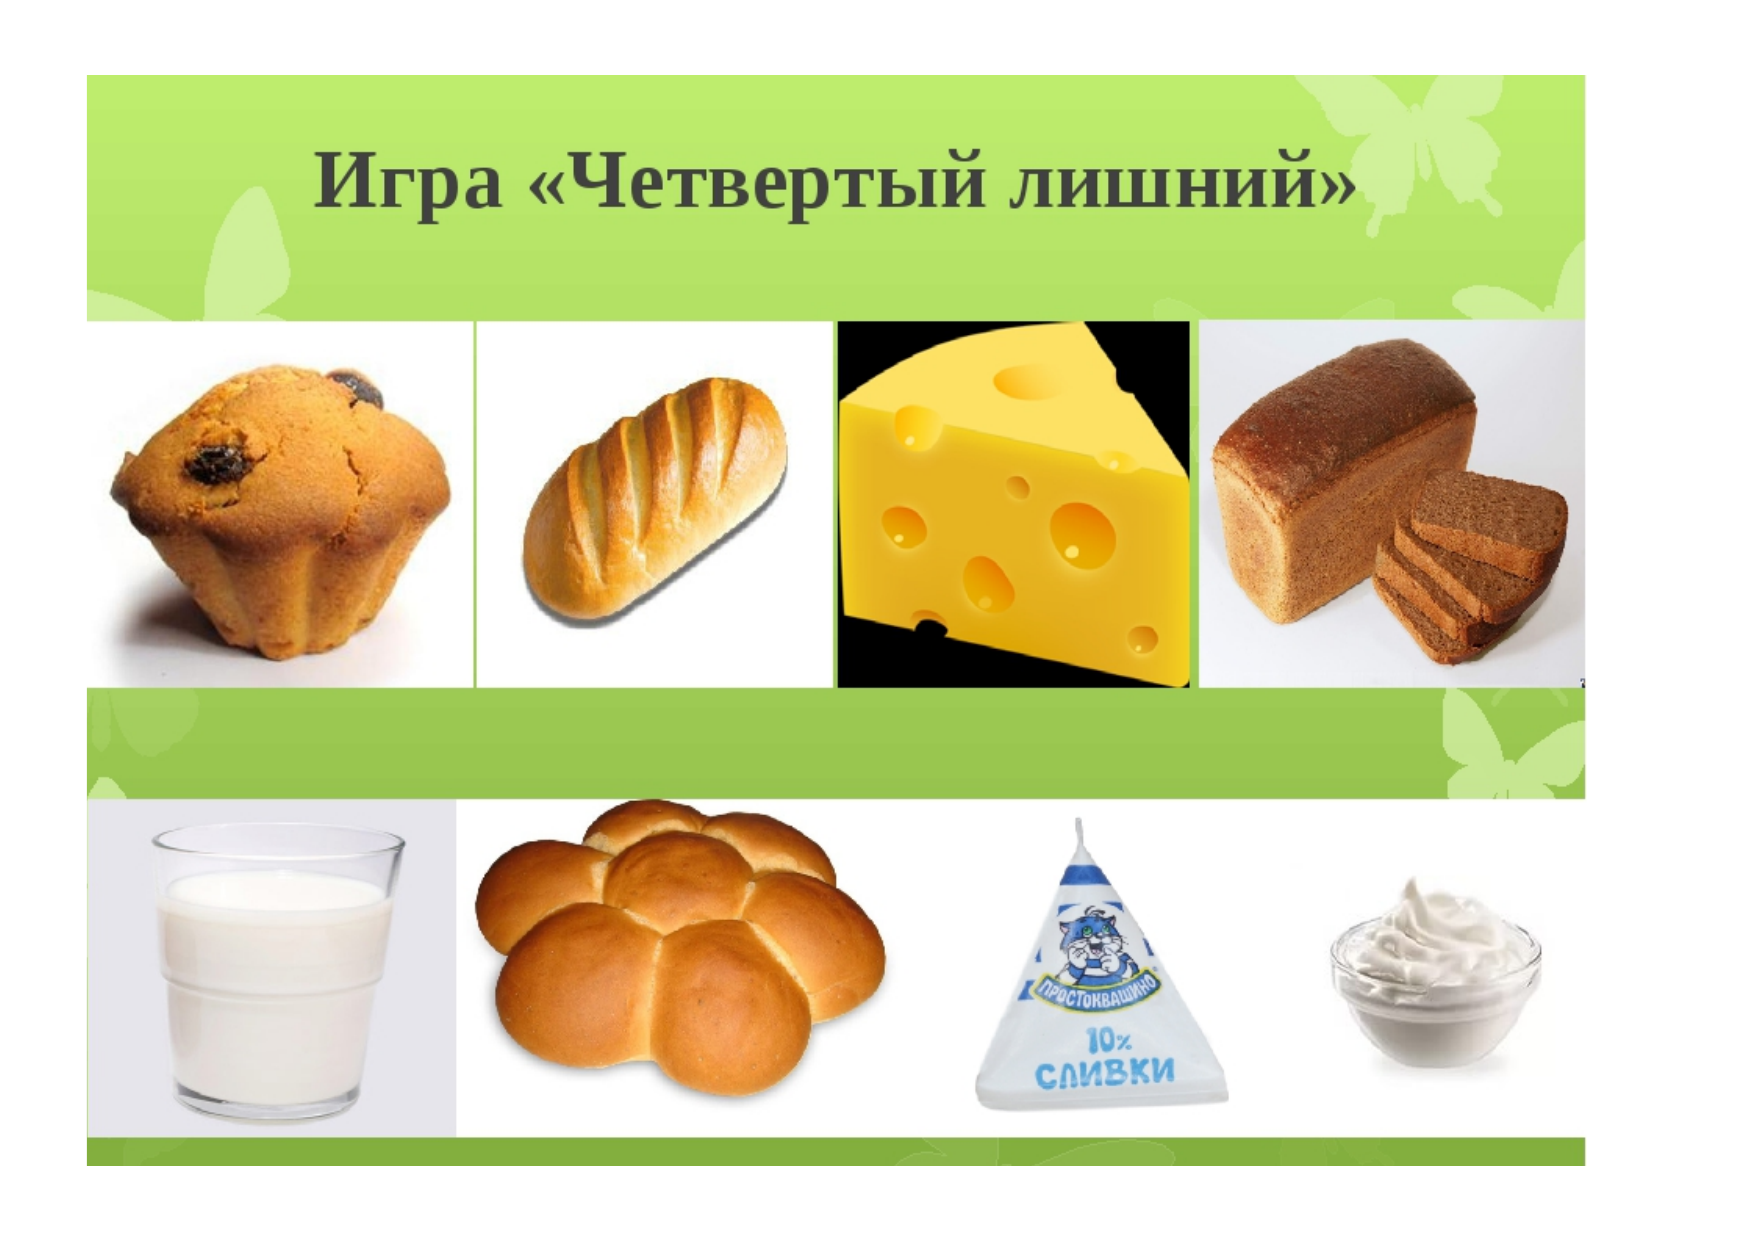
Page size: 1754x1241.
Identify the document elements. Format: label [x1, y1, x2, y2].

picture [86, 75, 1587, 1166]
